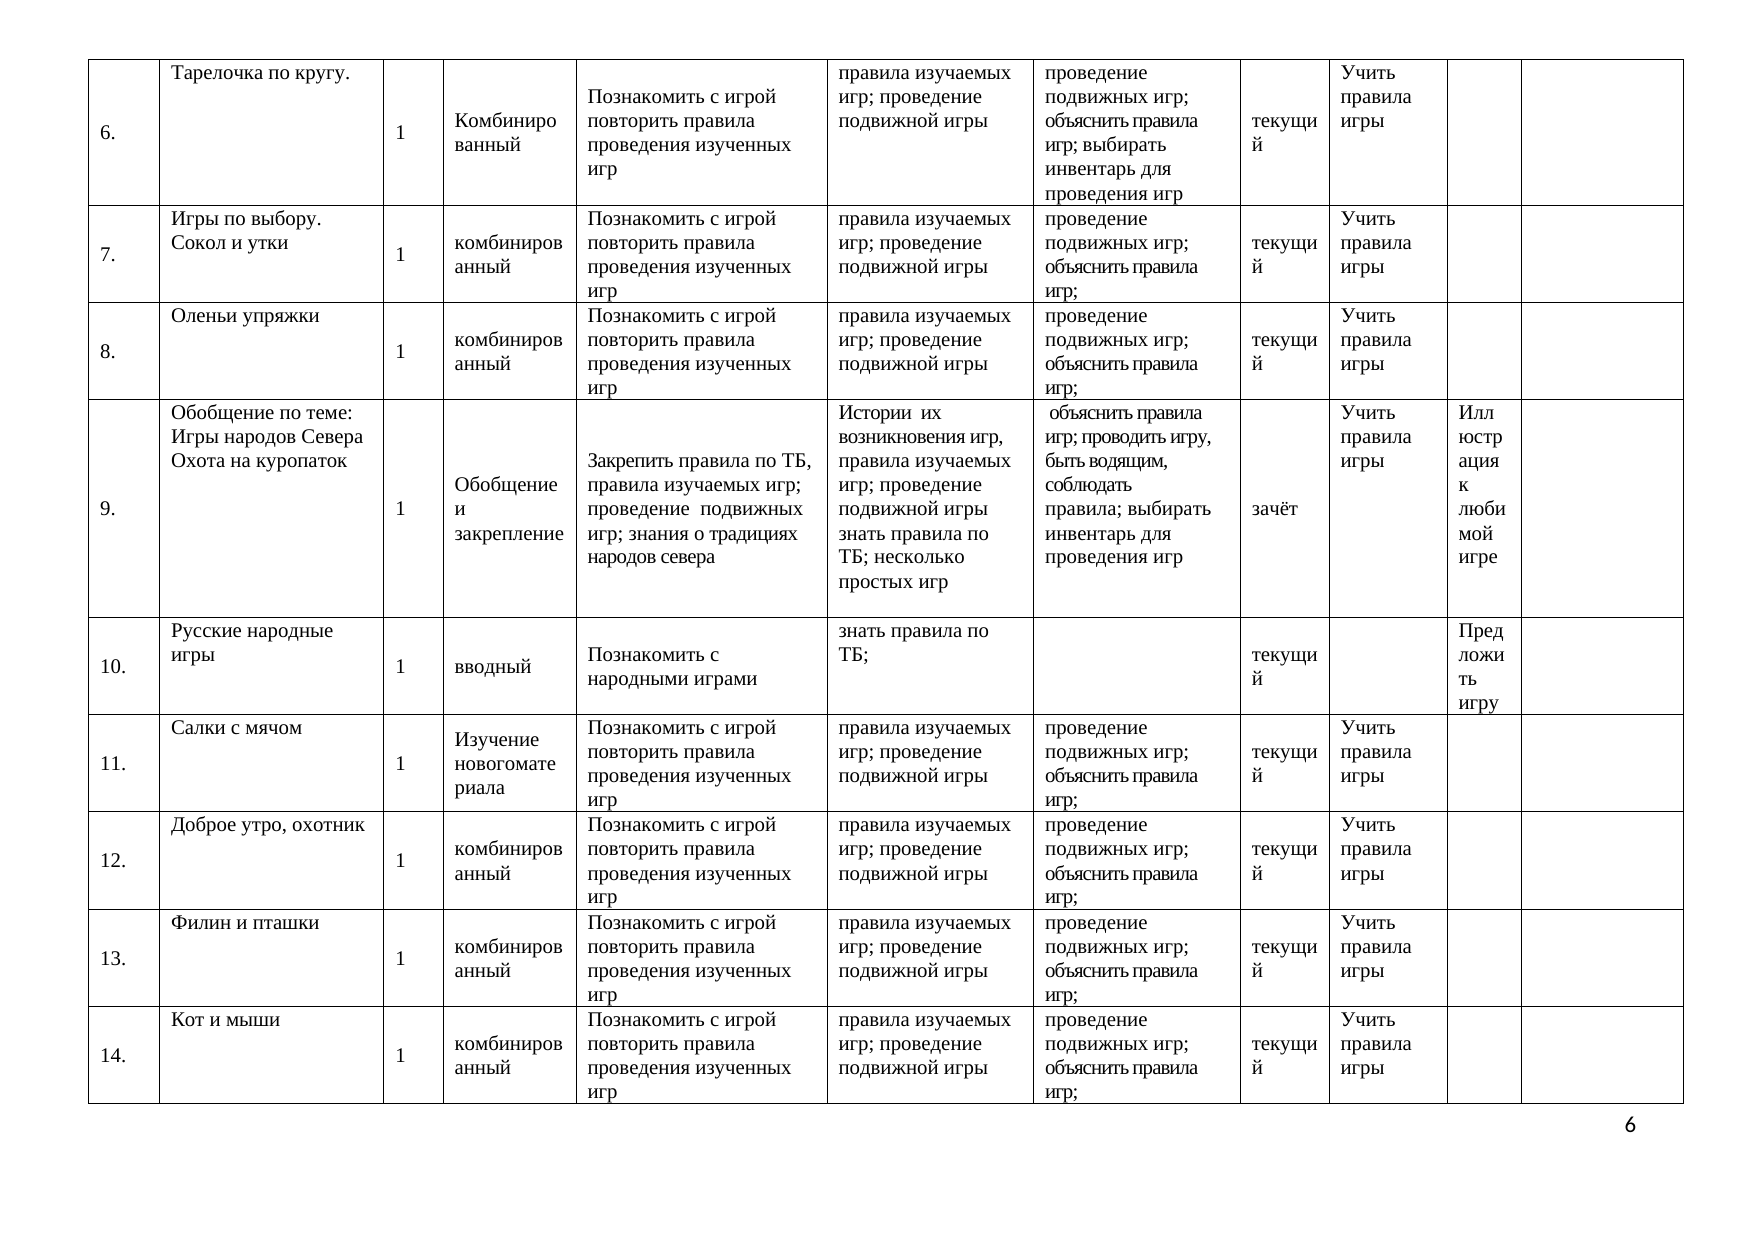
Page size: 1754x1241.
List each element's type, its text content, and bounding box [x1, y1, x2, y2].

table_cell Закрепить правила по ТБ, правила изучаемых игр; проведение подвижных игр; знания о традициях народов севера [577, 400, 827, 617]
table_cell Кот и мыши [160, 1007, 383, 1103]
table_cell комбинированный [444, 1007, 576, 1103]
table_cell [828, 1007, 1033, 1103]
table_cell проведение подвижных игр; объяснить правила игр; [1034, 715, 1240, 811]
table_cell Истории их возникновения игр, правила изучаемых игр; проведение подвижной игры знать правила по ТБ; несколько простых игр [828, 400, 1033, 617]
table_cell [1522, 60, 1683, 204]
table_cell [89, 910, 159, 1006]
table_cell [1522, 715, 1683, 811]
table_cell текущий [1241, 303, 1329, 399]
table_cell Тарелочка по кругу. [160, 60, 383, 204]
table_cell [828, 60, 1033, 204]
table_cell Учить правила игры [1330, 60, 1447, 204]
table_cell комбинированный [444, 206, 576, 302]
table_cell [1448, 303, 1521, 399]
table_cell [1522, 812, 1683, 908]
table_cell Доброе утро, охотник [160, 812, 383, 908]
table_cell [89, 715, 159, 811]
table_cell Игры по выбору. Сокол и утки [160, 206, 383, 302]
table_cell Русские народные игры [160, 618, 383, 714]
table_cell комбинированный [444, 303, 576, 399]
table_cell [1448, 1007, 1521, 1103]
table_cell 1 [384, 206, 443, 302]
table_cell комбинированный [444, 910, 576, 1006]
table_cell 1 [384, 400, 443, 617]
table_cell Учить правила игры [1330, 715, 1447, 811]
table_cell Учить правила игры [1330, 206, 1447, 302]
table_cell [1522, 1007, 1683, 1103]
table_cell Познакомить с народными играми [577, 618, 827, 714]
table_cell текущий [1241, 812, 1329, 908]
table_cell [577, 60, 827, 204]
table_cell Познакомить с игрой повторить правила проведения изученных игр [577, 910, 827, 1006]
table_cell объяснить правила игр; проводить игру, быть водящим, соблюдать правила; выбирать инвентарь для проведения игр [1034, 400, 1240, 617]
table_cell [89, 812, 159, 908]
table_cell [1522, 303, 1683, 399]
table_cell Предложить игру [1448, 618, 1521, 714]
table_cell проведение подвижных игр; объяснить правила игр; [1034, 303, 1240, 399]
table_cell [1522, 400, 1683, 617]
table_cell 1 [384, 715, 443, 811]
table_cell 1 [384, 1007, 443, 1103]
table_cell правила изучаемых игр; проведение подвижной игры [828, 910, 1033, 1006]
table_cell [1034, 1007, 1240, 1103]
table_cell Оленьи упряжки [160, 303, 383, 399]
table_cell [1522, 206, 1683, 302]
table_cell правила изучаемых игр; проведение подвижной игры [828, 715, 1033, 811]
table_cell 1 [384, 303, 443, 399]
table_cell правила изучаемых игр; проведение подвижной игры [828, 206, 1033, 302]
table_cell Учить правила игры [1330, 1007, 1447, 1103]
table_cell текущий [1241, 60, 1329, 204]
table_cell Познакомить с игрой повторить правила проведения изученных игр [577, 303, 827, 399]
table_cell [89, 1007, 159, 1103]
table_cell 1 [384, 618, 443, 714]
table_cell 1 [384, 60, 443, 204]
table_cell проведение подвижных игр; объяснить правила игр; выбирать инвентарь для проведения игр [1034, 60, 1240, 204]
table_cell Учить правила игры [1330, 303, 1447, 399]
table_cell Обобщение и закрепление [444, 400, 576, 617]
table_cell Обобщение по теме: Игры народов Севера Охота на куропаток [160, 400, 383, 617]
table_cell вводный [444, 618, 576, 714]
table_cell Иллюстрация к любимой игре [1448, 400, 1521, 617]
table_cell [577, 1007, 827, 1103]
table_cell 1 [384, 910, 443, 1006]
table_cell [1330, 618, 1447, 714]
table_cell [1448, 206, 1521, 302]
table_cell правила изучаемых игр; проведение подвижной игры [828, 812, 1033, 908]
table_cell [89, 303, 159, 399]
table_cell комбинированный [444, 812, 576, 908]
table_cell Комбинированный [444, 60, 576, 204]
table_cell Познакомить с игрой повторить правила проведения изученных игр [577, 206, 827, 302]
table_cell [89, 206, 159, 302]
table_cell текущий [1241, 206, 1329, 302]
table_cell [89, 60, 159, 204]
table_cell Учить правила игры [1330, 910, 1447, 1006]
table_cell проведение подвижных игр; объяснить правила игр; [1034, 812, 1240, 908]
table_cell Салки с мячом [160, 715, 383, 811]
table_cell знать правила по ТБ; [828, 618, 1033, 714]
table_cell Познакомить с игрой повторить правила проведения изученных игр [577, 812, 827, 908]
table_cell [89, 400, 159, 617]
table_cell [1448, 812, 1521, 908]
table_cell текущий [1241, 910, 1329, 1006]
table_cell [1034, 618, 1240, 714]
table_cell Изучение новогоматериала [444, 715, 576, 811]
table_cell [1522, 618, 1683, 714]
table_cell 1 [384, 812, 443, 908]
table_cell правила изучаемых игр; проведение подвижной игры [828, 303, 1033, 399]
table_cell текущий [1241, 1007, 1329, 1103]
table_cell текущий [1241, 715, 1329, 811]
table_cell [1448, 715, 1521, 811]
table_cell проведение подвижных игр; объяснить правила игр; [1034, 206, 1240, 302]
table_cell Филин и пташки [160, 910, 383, 1006]
table_cell Учить правила игры [1330, 812, 1447, 908]
table_cell текущий [1241, 618, 1329, 714]
table_cell зачёт [1241, 400, 1329, 617]
table_cell [89, 618, 159, 714]
table_cell [1448, 910, 1521, 1006]
table_cell [1522, 910, 1683, 1006]
table_cell Познакомить с игрой повторить правила проведения изученных игр [577, 715, 827, 811]
table_cell [1448, 60, 1521, 204]
table_cell Учить правила игры [1330, 400, 1447, 617]
table_cell проведение подвижных игр; объяснить правила игр; [1034, 910, 1240, 1006]
